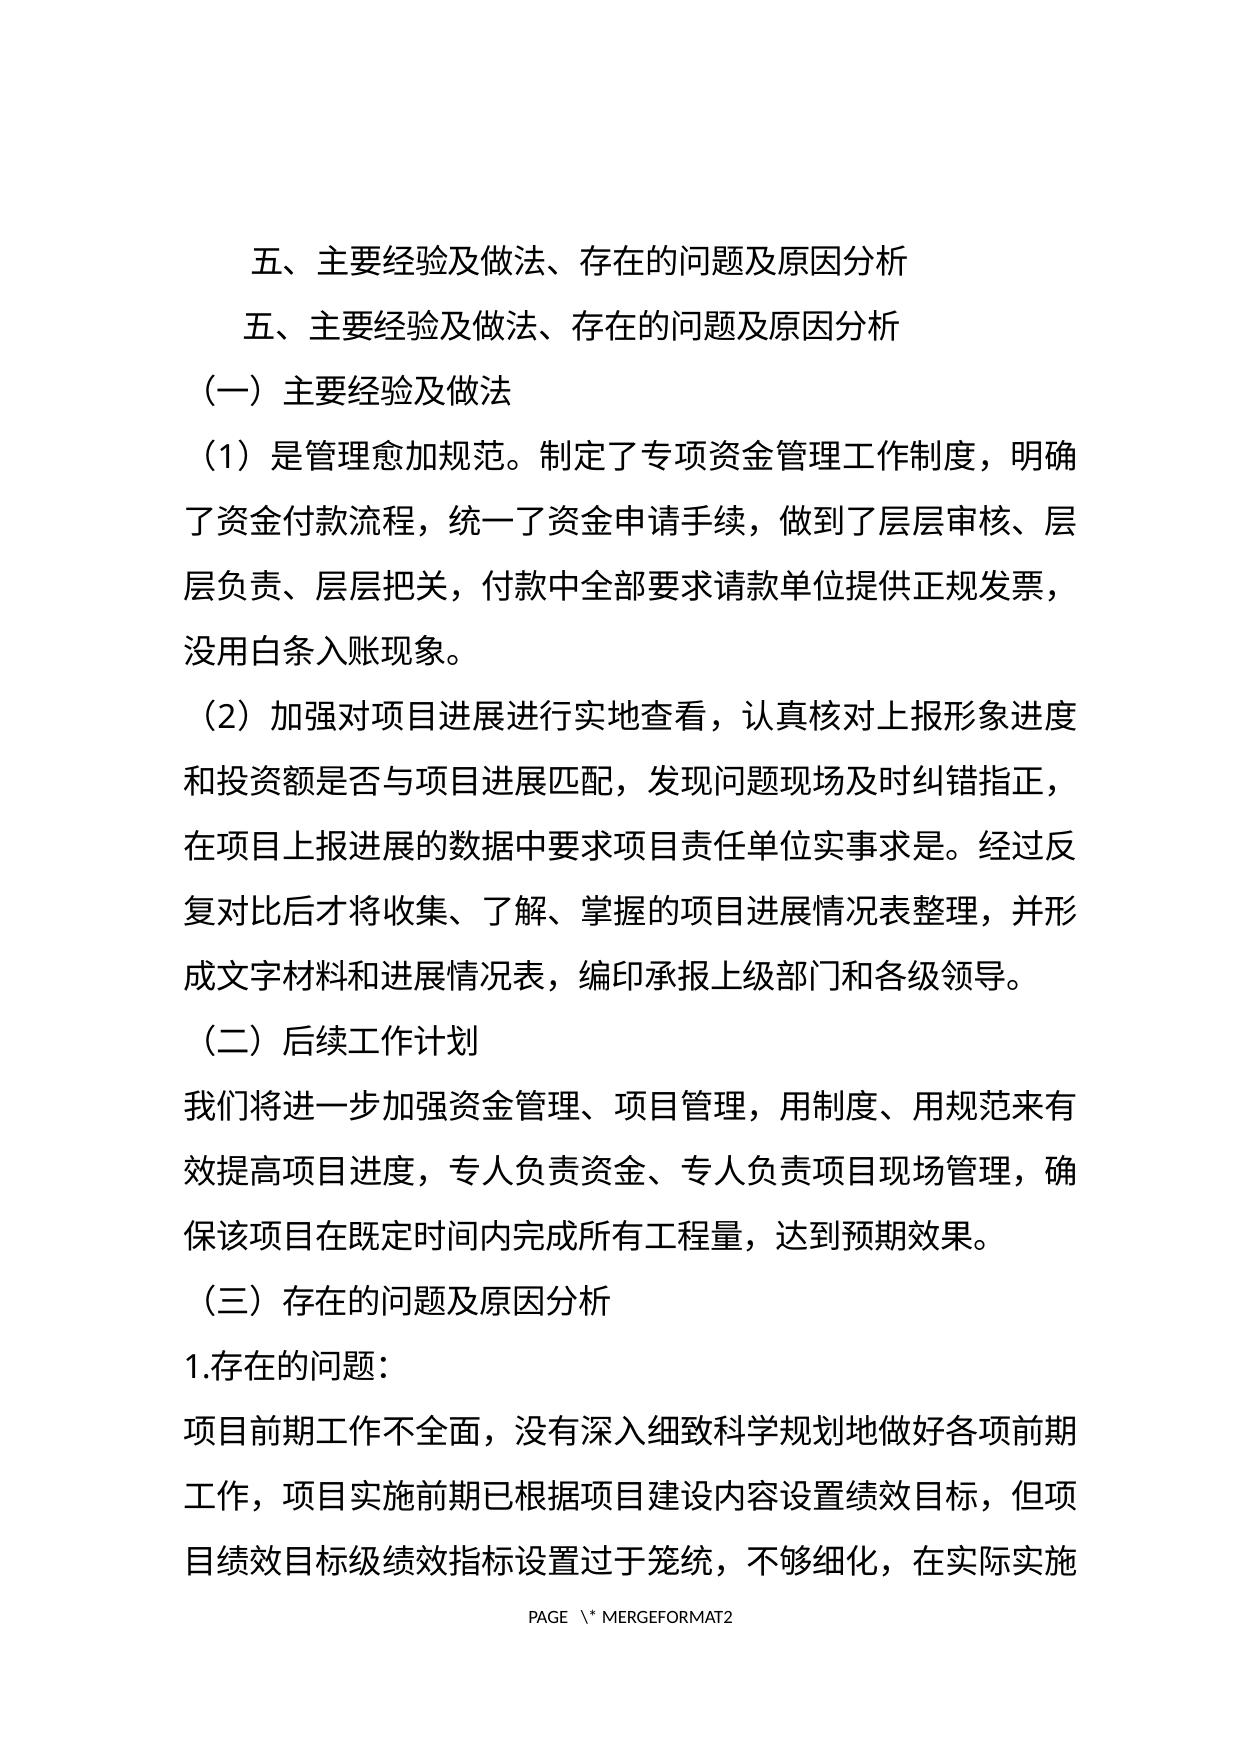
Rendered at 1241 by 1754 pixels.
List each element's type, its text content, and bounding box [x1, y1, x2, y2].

list 主要经验及做法、存在的问题及原因分析 [183, 227, 1078, 292]
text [183, 292, 1078, 1592]
